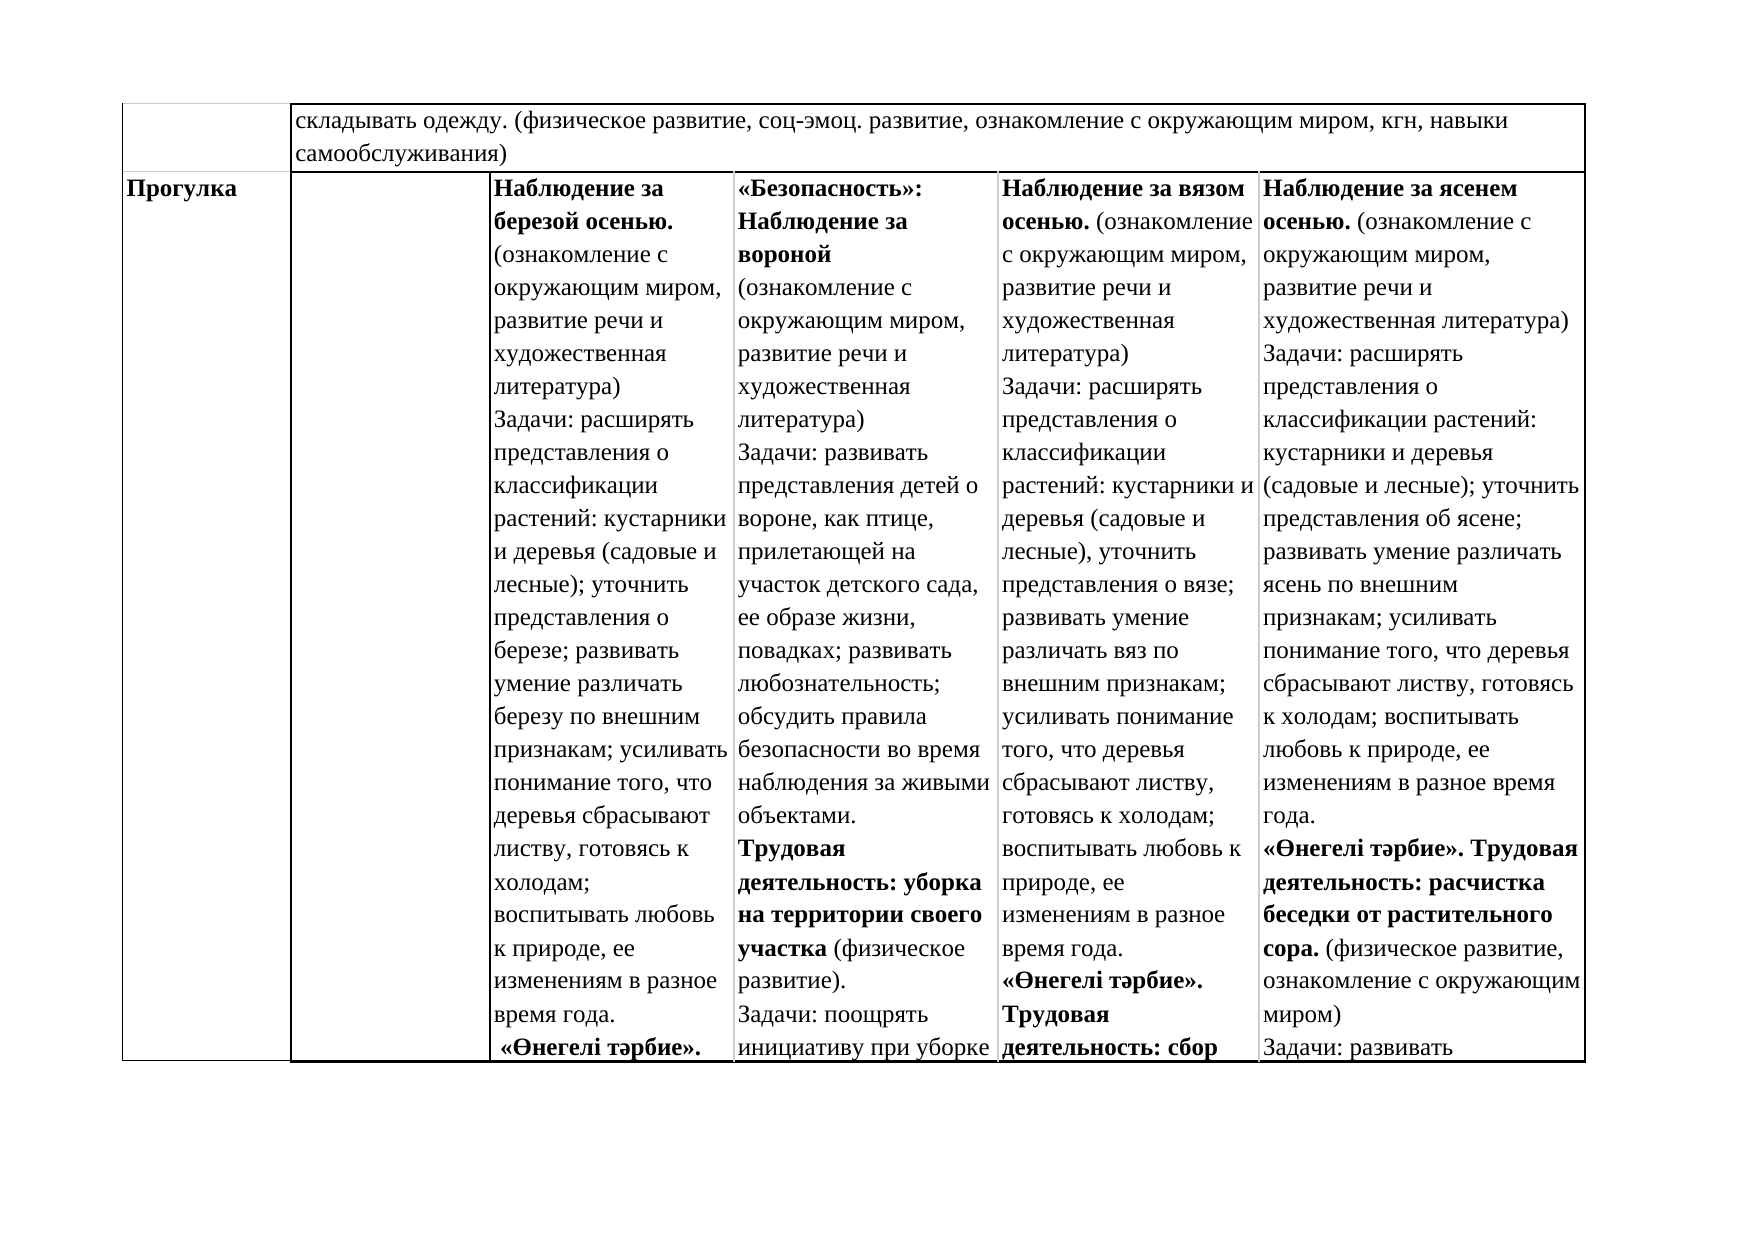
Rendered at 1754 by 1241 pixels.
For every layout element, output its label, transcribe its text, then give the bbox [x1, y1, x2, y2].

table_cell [735, 173, 997, 1060]
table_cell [999, 173, 1258, 1060]
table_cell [1260, 173, 1584, 1060]
table_cell Прогулка [123, 172, 290, 1060]
table_cell [292, 173, 489, 1060]
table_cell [292, 105, 1584, 171]
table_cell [123, 104, 290, 171]
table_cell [491, 173, 733, 1060]
